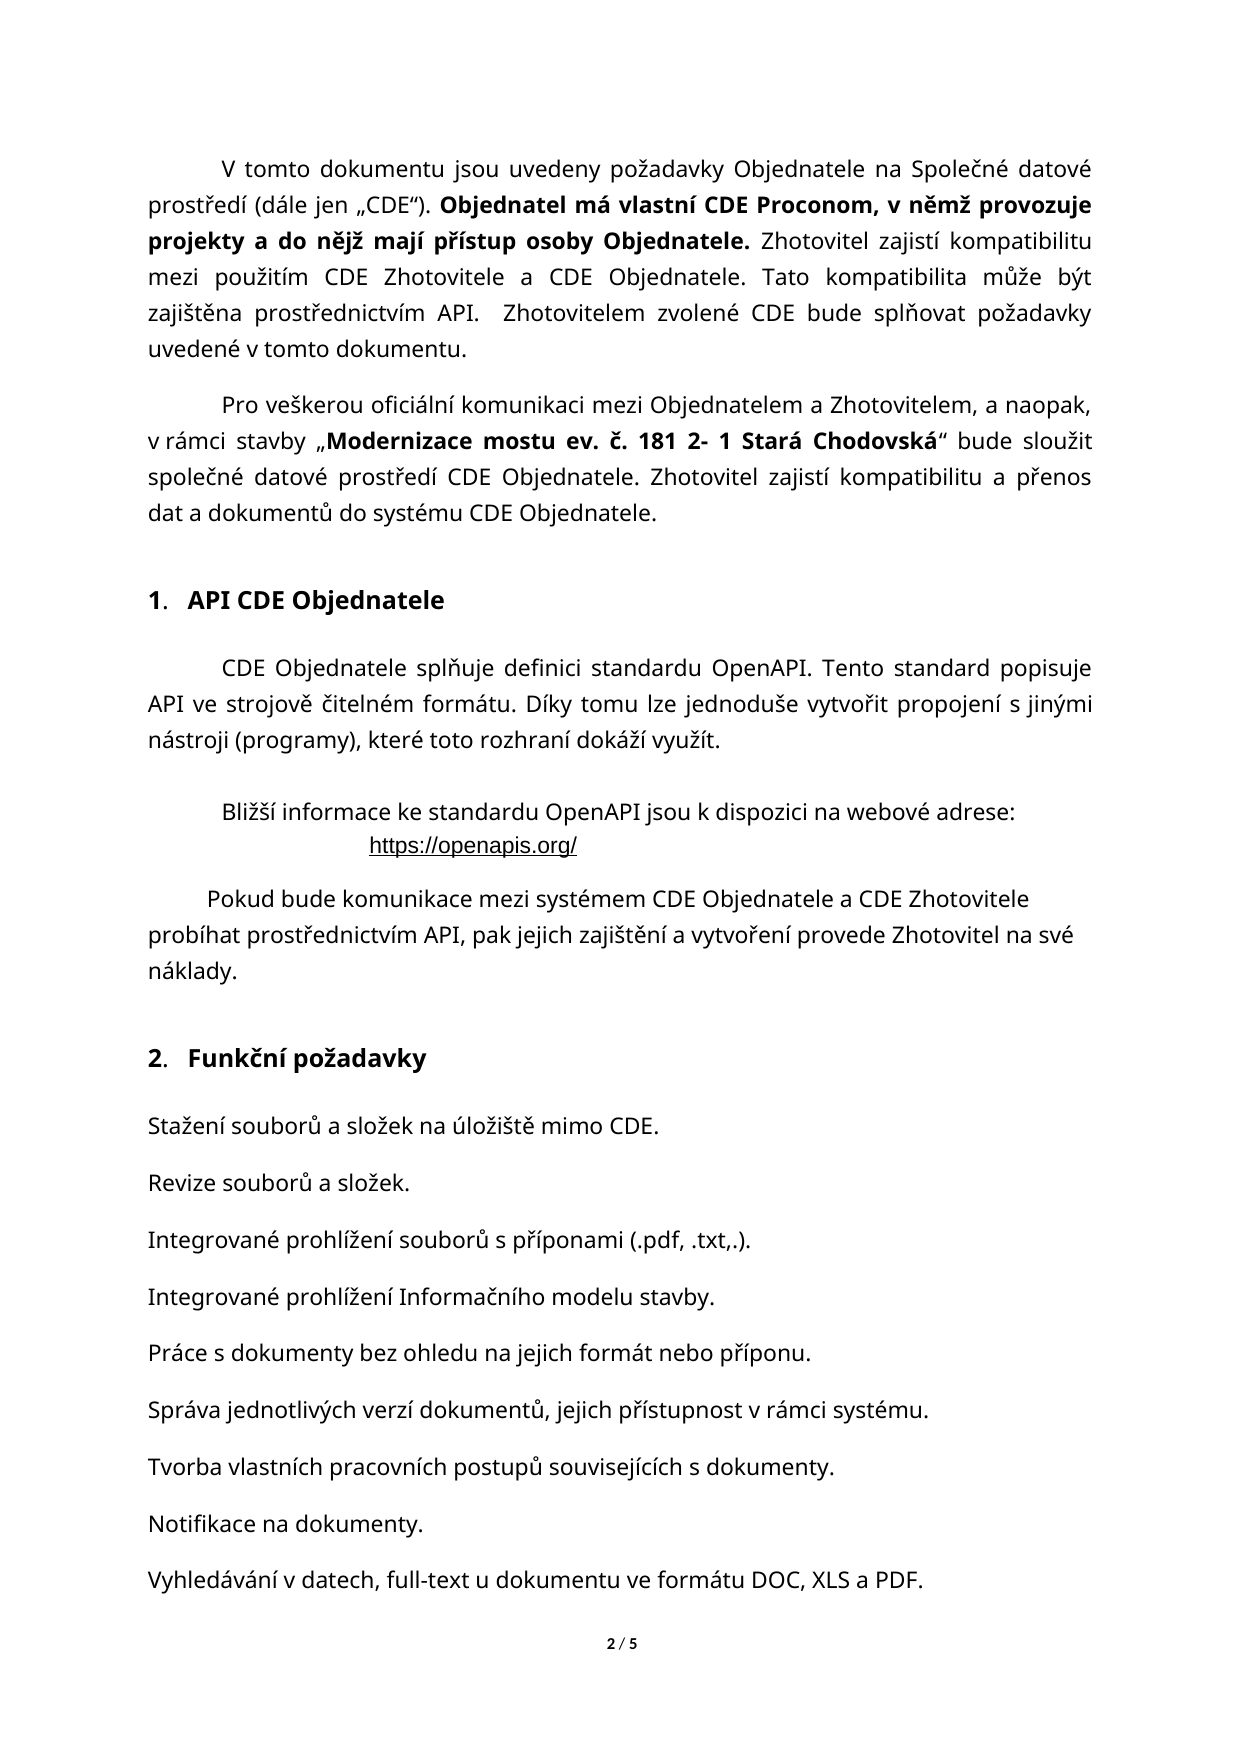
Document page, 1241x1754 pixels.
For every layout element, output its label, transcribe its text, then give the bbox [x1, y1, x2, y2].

text Vyhledávání v datech, full-text u dokumentu ve formátu DOC, XLS a PDF. [148, 1564, 1093, 1596]
text Práce s dokumenty bez ohledu na jejich formát nebo příponu. [148, 1337, 1093, 1369]
text Bližší informace ke standardu OpenAPI jsou k dispozici na webové adrese: [148, 796, 1093, 827]
text https://openapis.org/ [148, 832, 1093, 858]
text Revize souborů a složek. [148, 1167, 1093, 1198]
text Správa jednotlivých verzí dokumentů, jejich přístupnost v rámci systému. [148, 1394, 1093, 1425]
subtitle 1. API CDE Objednatele [148, 583, 1093, 617]
text Notifikace na dokumenty. [148, 1508, 1093, 1539]
text Tvorba vlastních pracovních postupů souvisejících s dokumenty. [148, 1451, 1093, 1482]
text Pokud bude komunikace mezi systémem CDE Objednatele a CDE Zhotovitele probíhat prostřednictvím API, pak jejich zajištění a vytvoření provede Zhotovitel na své náklady. [148, 883, 1093, 986]
text CDE Objednatele splňuje definici standardu OpenAPI. Tento standard popisuje API ve strojově čitelném formátu. Díky tomu lze jednoduše vytvořit propojení s jinými nástroji (programy), které toto rozhraní dokáží využít. [148, 652, 1093, 756]
text Stažení souborů a složek na úložiště mimo CDE. [148, 1110, 1093, 1142]
text Integrované prohlížení Informačního modelu stavby. [148, 1281, 1093, 1312]
subtitle 2. Funkční požadavky [148, 1041, 1093, 1075]
text Integrované prohlížení souborů s příponami (.pdf, .txt,.). [148, 1224, 1093, 1255]
text Pro veškerou oficiální komunikaci mezi Objednatelem a Zhotovitelem, a naopak, v rámci stavby „Modernizace mostu ev. č. 181 2- 1 Stará Chodovská“ bude sloužit společné datové prostředí CDE Objednatele. Zhotovitel zajistí kompatibilitu a přenos dat a dokumentů do systému CDE Objednatele. [148, 389, 1093, 528]
text V tomto dokumentu jsou uvedeny požadavky Objednatele na Společné datové prostředí (dále jen „CDE“). Objednatel má vlastní CDE Proconom, v němž provozuje projekty a do nějž mají přístup osoby Objednatele. Zhotovitel zajistí kompatibilitu mezi použitím CDE Zhotovitele a CDE Objednatele. Tato kompatibilita může být zajištěna prostřednictvím API. Zhotovitelem zvolené CDE bude splňovat požadavky uvedené v tomto dokumentu. [148, 153, 1093, 364]
